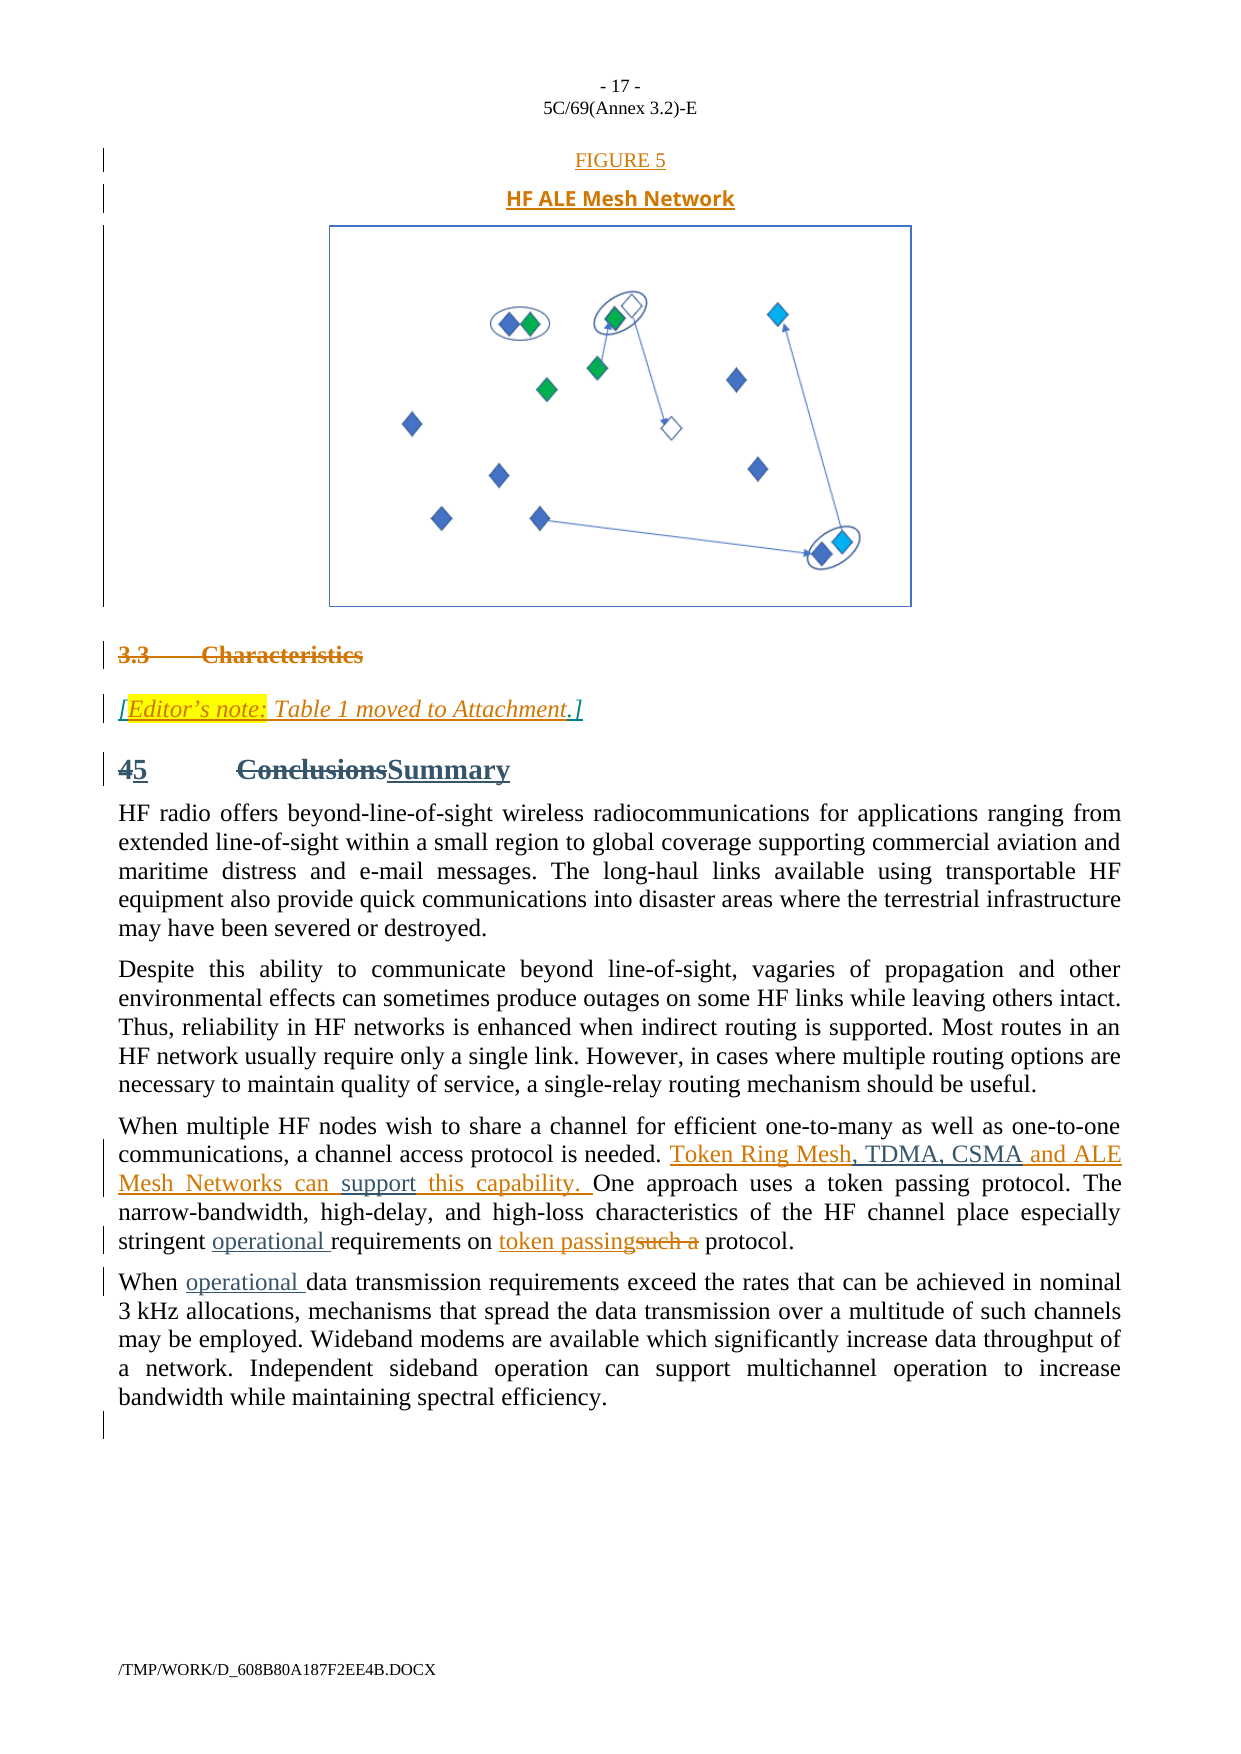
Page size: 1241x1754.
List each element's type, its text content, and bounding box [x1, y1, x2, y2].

picture [330, 227, 910, 606]
text Despite this ability to communicate beyond line-of-sight, vagaries of propagation and other environmental effects can sometimes produce outages on some HF links while leaving others intact. Thus, reliability in HF networks is enhanced when indirect routing is supported. Most routes in an HF network usually require only a single link. However, in cases where multiple routing options are necessary to maintain quality of service, a single-relay routing mechanism should be useful. [118, 954, 1122, 1098]
text When data transmission requirements exceed the rates that can be achieved in nominal 3 kHz allocations, mechanisms that spread the data transmission over a multitude of such channels may be employed. Wideband modems are available which significantly increase data throughput of a network. Independent sideband operation can support multichannel operation to increase bandwidth while maintaining spectral efficiency. [118, 1267, 1122, 1411]
text When multiple HF nodes wish to share a channel for efficient one-to-many as well as one-to-one communications, a channel access protocol is needed. One approach uses a token passing protocol. The narrow-bandwidth, high-delay, and high-loss characteristics of the HF channel place especially stringent requirements on protocol. [118, 1111, 1122, 1254]
text HF radio offers beyond-line-of-sight wireless radiocommunications for applications ranging from extended line-of-sight within a small region to global coverage supporting commercial aviation and maritime distress and e-mail messages. The long-haul links available using transportable HF equipment also provide quick communications into disaster areas where the terrestrial infrastructure may have been severed or destroyed. [118, 798, 1122, 942]
